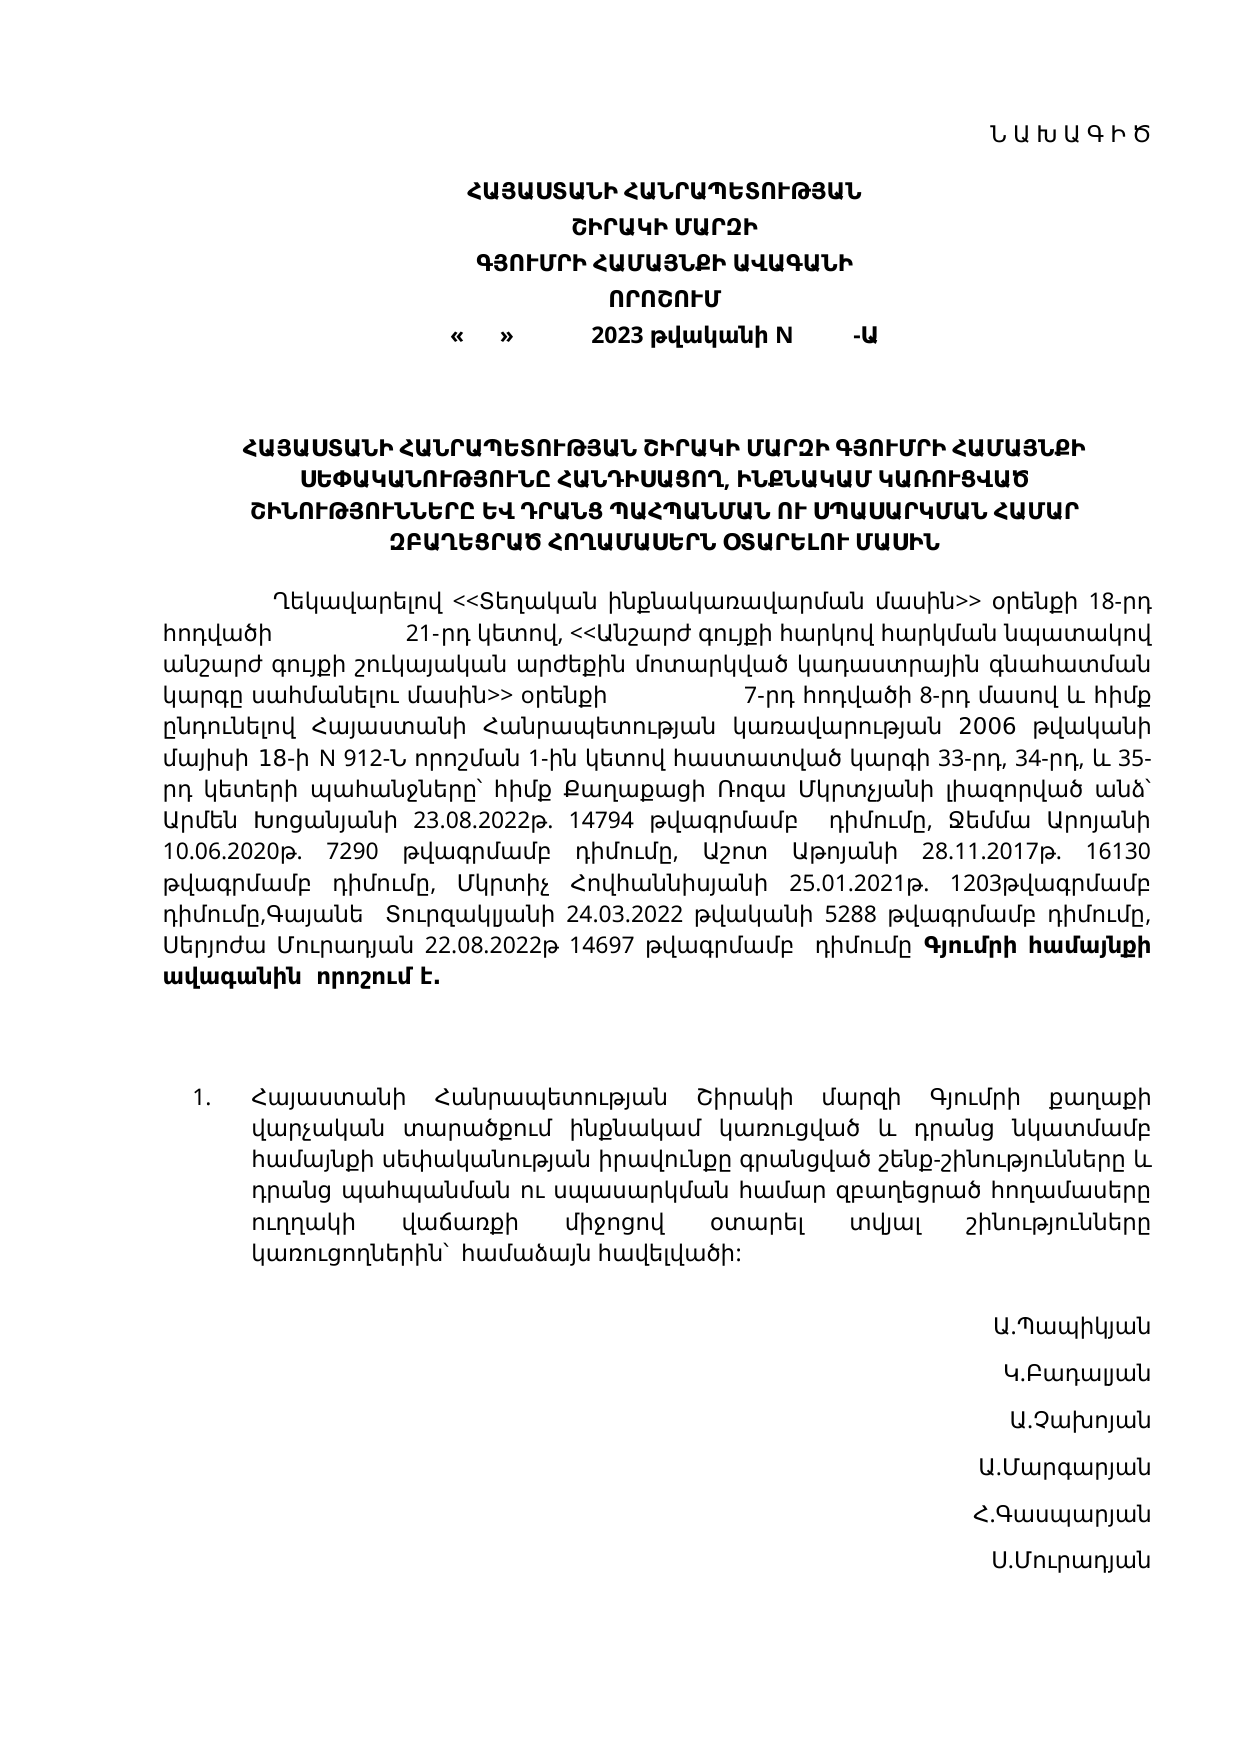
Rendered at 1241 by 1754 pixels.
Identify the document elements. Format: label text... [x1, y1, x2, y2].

text ԳՅՈՒՄՐԻ ՀԱՄԱՅՆՔԻ ԱՎԱԳԱՆԻ [177, 247, 1152, 278]
text ՀԱՅԱՍՏԱՆԻ ՀԱՆՐԱՊԵՏՈՒԹՅԱՆ [177, 175, 1152, 206]
list Հայաստանի Հանրապետության Շիրակի մարզի Գյումրի քաղաքի վարչական տարածքում ինքնակամ կառուցված և դրանց նկատմամբ համայնքի սեփականության իրավունքը գրանցված շենք-շինությունները և դրանց պահպանման ու սպասարկման համար զբաղեցրած հողամասերը ուղղակի վաճառքի միջոցով օտարել տվյալ շինությունները կառուցողներին՝ համաձայն հավելվածի: [192, 1081, 1152, 1268]
text Կ.Բադալյան [215, 1357, 1152, 1388]
text Ղեկավարելով <<Տեղական ինքնակառավարման մասին>> օրենքի 18-րդ հոդվածի 21-րդ կետով, <<Անշարժ գույքի հարկով հարկման նպատակով անշարժ գույքի շուկայական արժեքին մոտարկված կադաստրային գնահատման կարգը սահմանելու մասին>> oրենքի 7-րդ հոդվածի 8-րդ մասով և հիմք ընդունելով Հայաստանի Հանրապետության կառավարության 2006 թվականի մայիսի 18-ի N 912-Ն որոշման 1-ին կետով հաստատված կարգի 33-րդ, 34-րդ, և 35-րդ կետերի պահանջները՝ հիմք Քաղաքացի Ռոզա Մկրտչյանի լիազորված անձ՝ Արմեն Խոցանյանի 23.08.2022թ. 14794 թվագրմամբ դիմումը, Ջեմմա Արոյանի 10.06.2020թ. 7290 թվագրմամբ դիմումը, Աշոտ Աթոյանի 28.11.2017թ. 16130 թվագրմամբ դիմումը, Մկրտիչ Հովհաննիսյանի 25.01.2021թ. 1203թվագրմամբ դիմումը,Գայանե Տուրզակլյանի 24.03.2022 թվականի 5288 թվագրմամբ դիմումը, Սերյոժա Մուրադյան 22.08.2022թ 14697 թվագրմամբ դիմումը Գյումրի համայնքի ավագանին որոշում է. [162, 585, 1152, 991]
text ՀԱՅԱՍՏԱՆԻ ՀԱՆՐԱՊԵՏՈՒԹՅԱՆ ՇԻՐԱԿԻ ՄԱՐԶԻ ԳՅՈՒՄՐԻ ՀԱՄԱՅՆՔԻ ՍԵՓԱԿԱՆՈՒԹՅՈՒՆԸ ՀԱՆԴԻՍԱՑՈՂ, ԻՆՔՆԱԿԱՄ ԿԱՌՈՒՑՎԱԾ [177, 432, 1152, 495]
text ՇԻՆՈՒԹՅՈՒՆՆԵՐԸ ԵՎ ԴՐԱՆՑ ՊԱՀՊԱՆՄԱՆ ՈՒ ՍՊԱՍԱՐԿՄԱՆ ՀԱՄԱՐ ԶԲԱՂԵՑՐԱԾ ՀՈՂԱՄԱՍԵՐՆ ՕՏԱՐԵԼՈՒ ՄԱՍԻՆ [177, 495, 1152, 557]
text Ա.Պապիկյան [215, 1310, 1152, 1341]
text Ն Ա Խ Ա Գ Ի Ծ [177, 118, 1152, 149]
text ՇԻՐԱԿԻ ՄԱՐԶԻ [177, 211, 1152, 242]
text ՈՐՈՇՈՒՄ [177, 283, 1152, 314]
text Ս.Մուրադյան [177, 1544, 1152, 1576]
text Ա.Չախոյան Ա.Մարգարյան [177, 1404, 1152, 1482]
text « » 2023 թվականի N -Ա [177, 319, 1152, 350]
text Հ.Գասպարյան [177, 1498, 1152, 1529]
